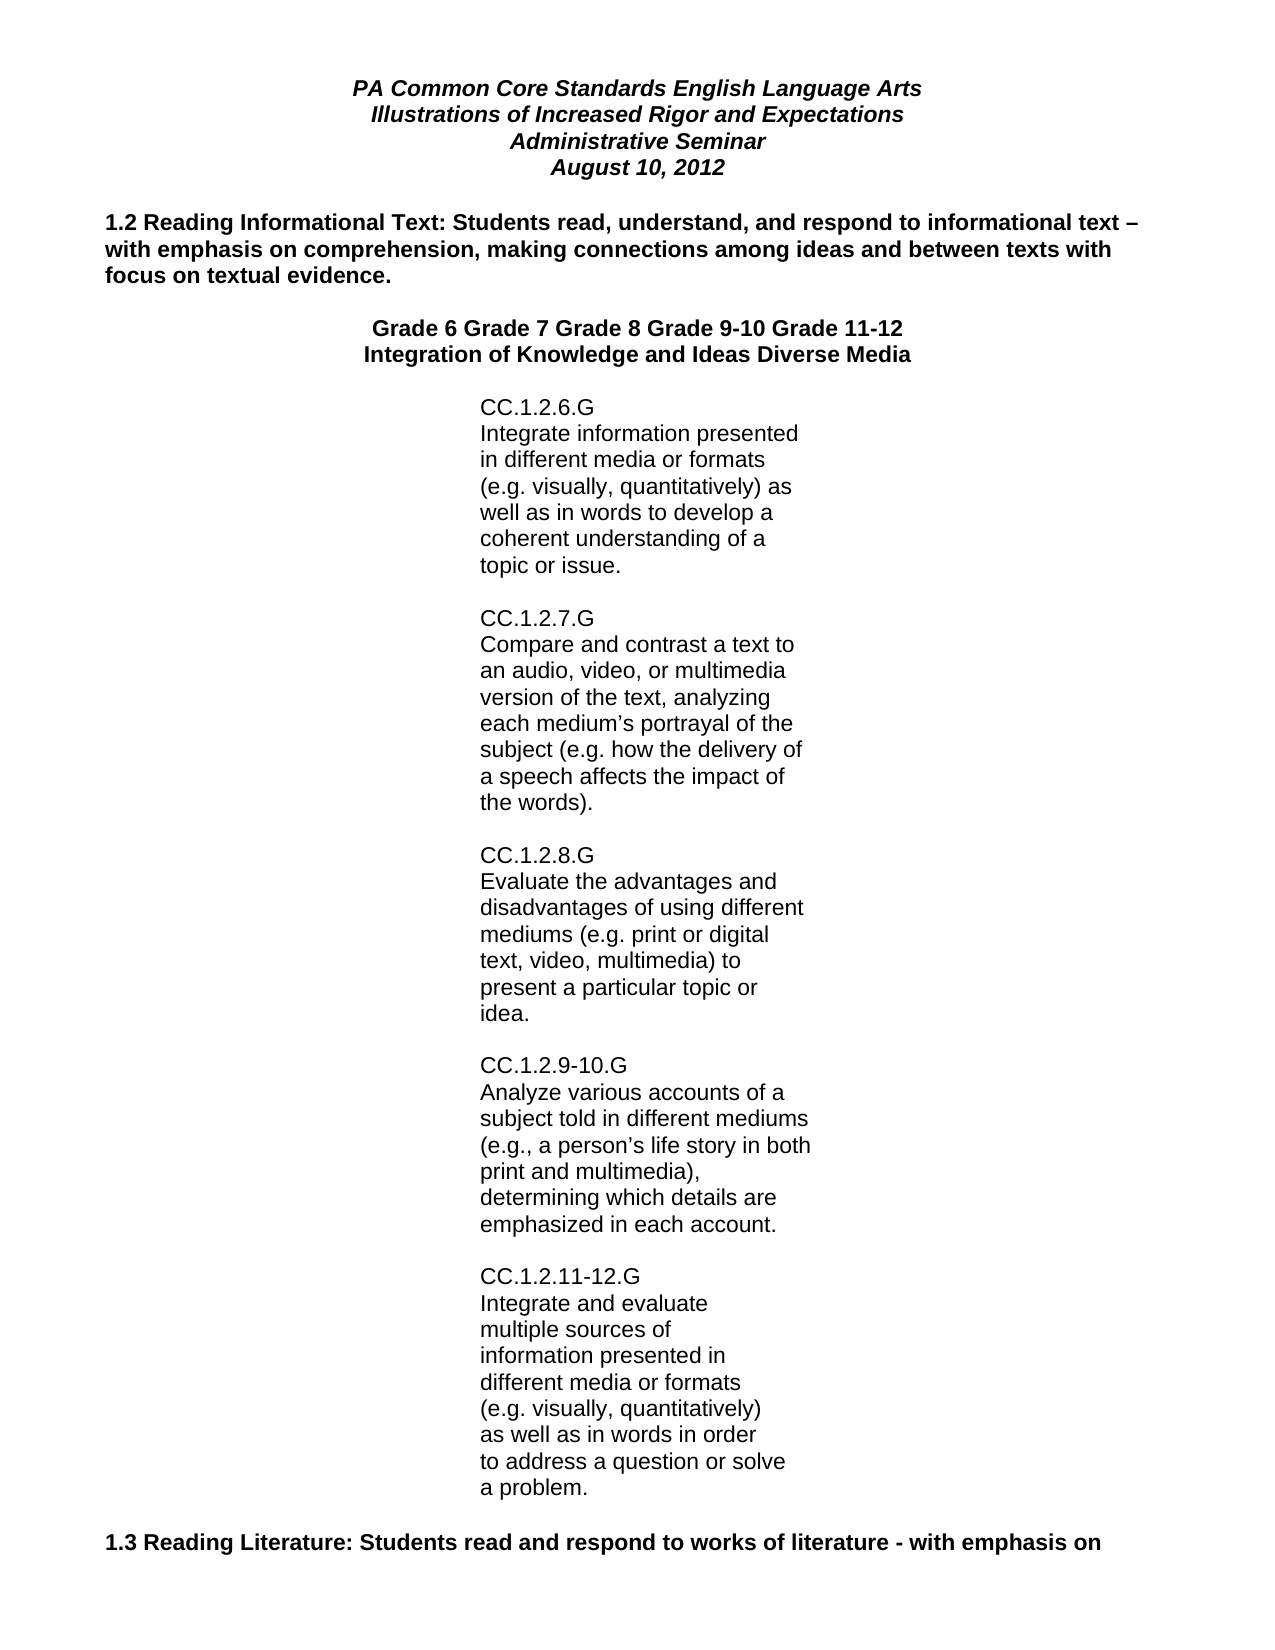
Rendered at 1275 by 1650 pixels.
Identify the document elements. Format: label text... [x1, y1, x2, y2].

text coherent understanding of a [480, 525, 1170, 552]
text disadvantages of using different [480, 894, 1170, 921]
text print and multimedia), [480, 1158, 1170, 1184]
text Evaluate the advantages and [480, 868, 1170, 894]
text CC.1.2.8.G [480, 842, 1170, 868]
text topic or issue. [480, 552, 1170, 578]
text Integration of Knowledge and Ideas Diverse Media [105, 341, 1170, 367]
text as well as in words in order [480, 1421, 1170, 1448]
text information presented in [480, 1342, 1170, 1369]
text in different media or formats [480, 446, 1170, 473]
text determining which details are [480, 1184, 1170, 1211]
text to address a question or solve [480, 1448, 1170, 1474]
text mediums (e.g. print or digital [480, 921, 1170, 947]
text CC.1.2.6.G [480, 394, 1170, 420]
text CC.1.2.9-10.G [480, 1052, 1170, 1079]
text Analyze various accounts of a [480, 1079, 1170, 1105]
text 1.2 Reading Informational Text: Students read, understand, and respond to informational text – with emphasis on comprehension, making connections among ideas and between texts with focus on textual evidence. [105, 209, 1170, 288]
text version of the text, analyzing [480, 683, 1170, 710]
text emphasized in each account. [480, 1211, 1170, 1237]
text different media or formats [480, 1369, 1170, 1395]
text Integrate information presented [480, 420, 1170, 446]
text August 10, 2012 [105, 154, 1170, 180]
text text, video, multimedia) to [480, 947, 1170, 973]
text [105, 1529, 1170, 1556]
text each medium’s portrayal of the [480, 710, 1170, 736]
text multiple sources of [480, 1316, 1170, 1342]
text a speech affects the impact of [480, 763, 1170, 789]
text (e.g., a person’s life story in both [480, 1132, 1170, 1158]
text present a particular topic or [480, 973, 1170, 1000]
text Grade 6 Grade 7 Grade 8 Grade 9-10 Grade 11-12 [105, 314, 1170, 341]
text (e.g. visually, quantitatively) [480, 1395, 1170, 1421]
text (e.g. visually, quantitatively) as [480, 473, 1170, 499]
text subject (e.g. how the delivery of [480, 736, 1170, 763]
text Compare and contrast a text to [480, 631, 1170, 657]
text CC.1.2.7.G [480, 604, 1170, 631]
text Illustrations of Increased Rigor and Expectations [105, 101, 1170, 128]
text idea. [480, 1000, 1170, 1026]
text well as in words to develop a [480, 499, 1170, 525]
text PA Common Core Standards English Language Arts [105, 75, 1170, 101]
text Administrative Seminar [105, 128, 1170, 154]
text CC.1.2.11-12.G [480, 1263, 1170, 1290]
text the words). [480, 789, 1170, 815]
text subject told in different mediums [480, 1105, 1170, 1132]
text an audio, video, or multimedia [480, 657, 1170, 683]
text a problem. [480, 1474, 1170, 1501]
text Integrate and evaluate [480, 1290, 1170, 1316]
